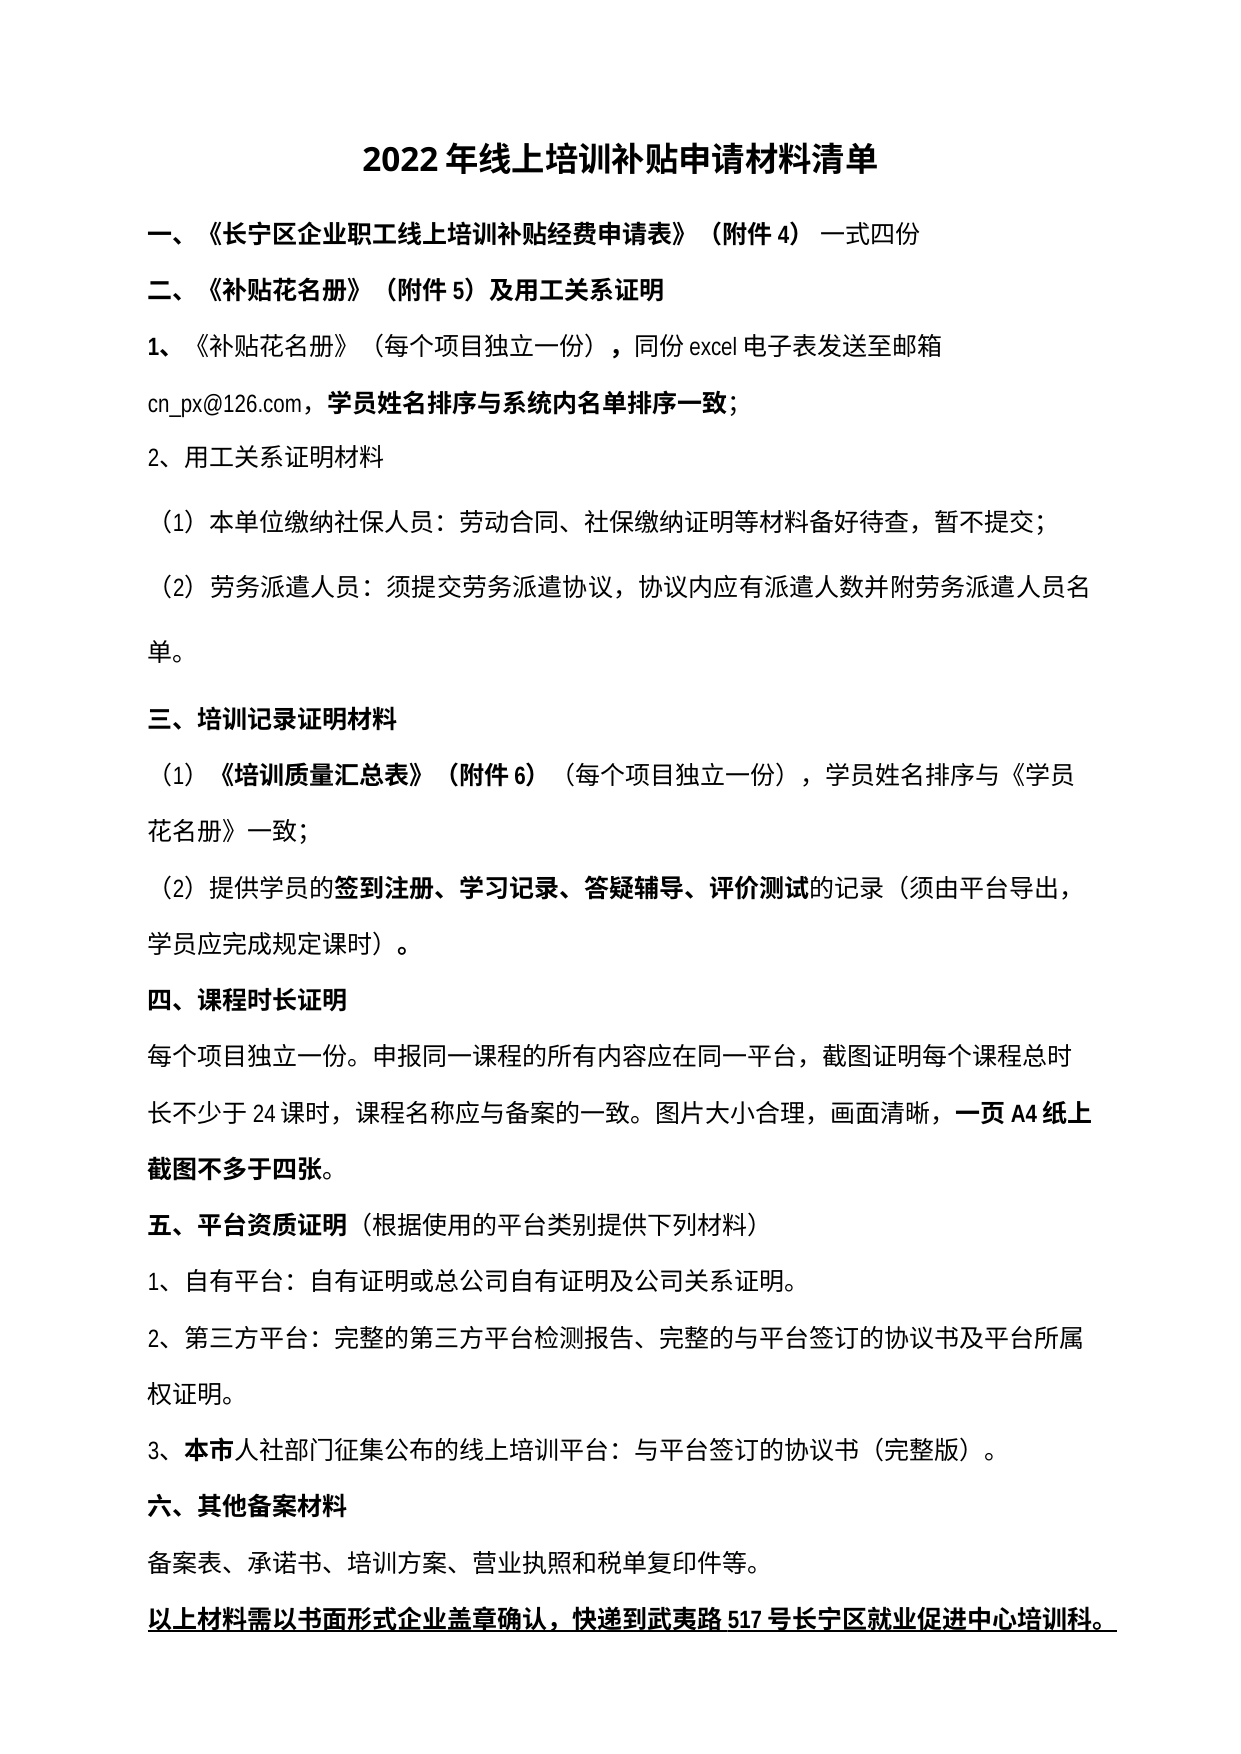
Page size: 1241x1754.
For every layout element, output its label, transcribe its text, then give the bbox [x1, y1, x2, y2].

text 一、《长宁区企业职工线上培训补贴经费申请表》（附件4） 一式四份 [148, 198, 1092, 254]
text 六、其他备案材料 [148, 1471, 1092, 1527]
text 1、《补贴花名册》（每个项目独立一份），同份excel电子表发送至邮箱cn_px@126.com，学员姓名排序与系统内名单排序一致； [148, 311, 1092, 423]
text 二、《补贴花名册》（附件5）及用工关系证明 [148, 254, 1092, 311]
text 四、课程时长证明 [148, 964, 1092, 1021]
text 2、第三方平台：完整的第三方平台检测报告、完整的与平台签订的协议书及平台所属权证明。 [148, 1302, 1092, 1414]
text 以上材料需以书面形式企业盖章确认，快递到武夷路517号长宁区就业促进中心培训科。 [148, 1583, 1092, 1630]
text （1）本单位缴纳社保人员：劳动合同、社保缴纳证明等材料备好待查，暂不提交； [148, 488, 1092, 553]
text 备案表、承诺书、培训方案、营业执照和税单复印件等。 [148, 1527, 1092, 1583]
text 2、用工关系证明材料 [148, 423, 1092, 488]
text 五、平台资质证明（根据使用的平台类别提供下列材料） [148, 1189, 1092, 1246]
text （2）劳务派遣人员：须提交劳务派遣协议，协议内应有派遣人数并附劳务派遣人员名单。 [148, 553, 1092, 683]
text 2022年线上培训补贴申请材料清单 [148, 128, 1092, 182]
text 1、自有平台：自有证明或总公司自有证明及公司关系证明。 [148, 1246, 1092, 1302]
text （2）提供学员的签到注册、学习记录、答疑辅导、评价测试的记录（须由平台导出，学员应完成规定课时）。 [148, 852, 1092, 964]
text 3、本市人社部门征集公布的线上培训平台：与平台签订的协议书（完整版）。 [148, 1414, 1092, 1471]
text 每个项目独立一份。申报同一课程的所有内容应在同一平台，截图证明每个课程总时长不少于24课时，课程名称应与备案的一致。图片大小合理，画面清晰，一页A4纸上截图不多于四张。 [148, 1021, 1092, 1189]
text 三、培训记录证明材料 [148, 683, 1092, 739]
text （1）《培训质量汇总表》（附件6）（每个项目独立一份），学员姓名排序与《学员花名册》一致； [148, 739, 1092, 852]
